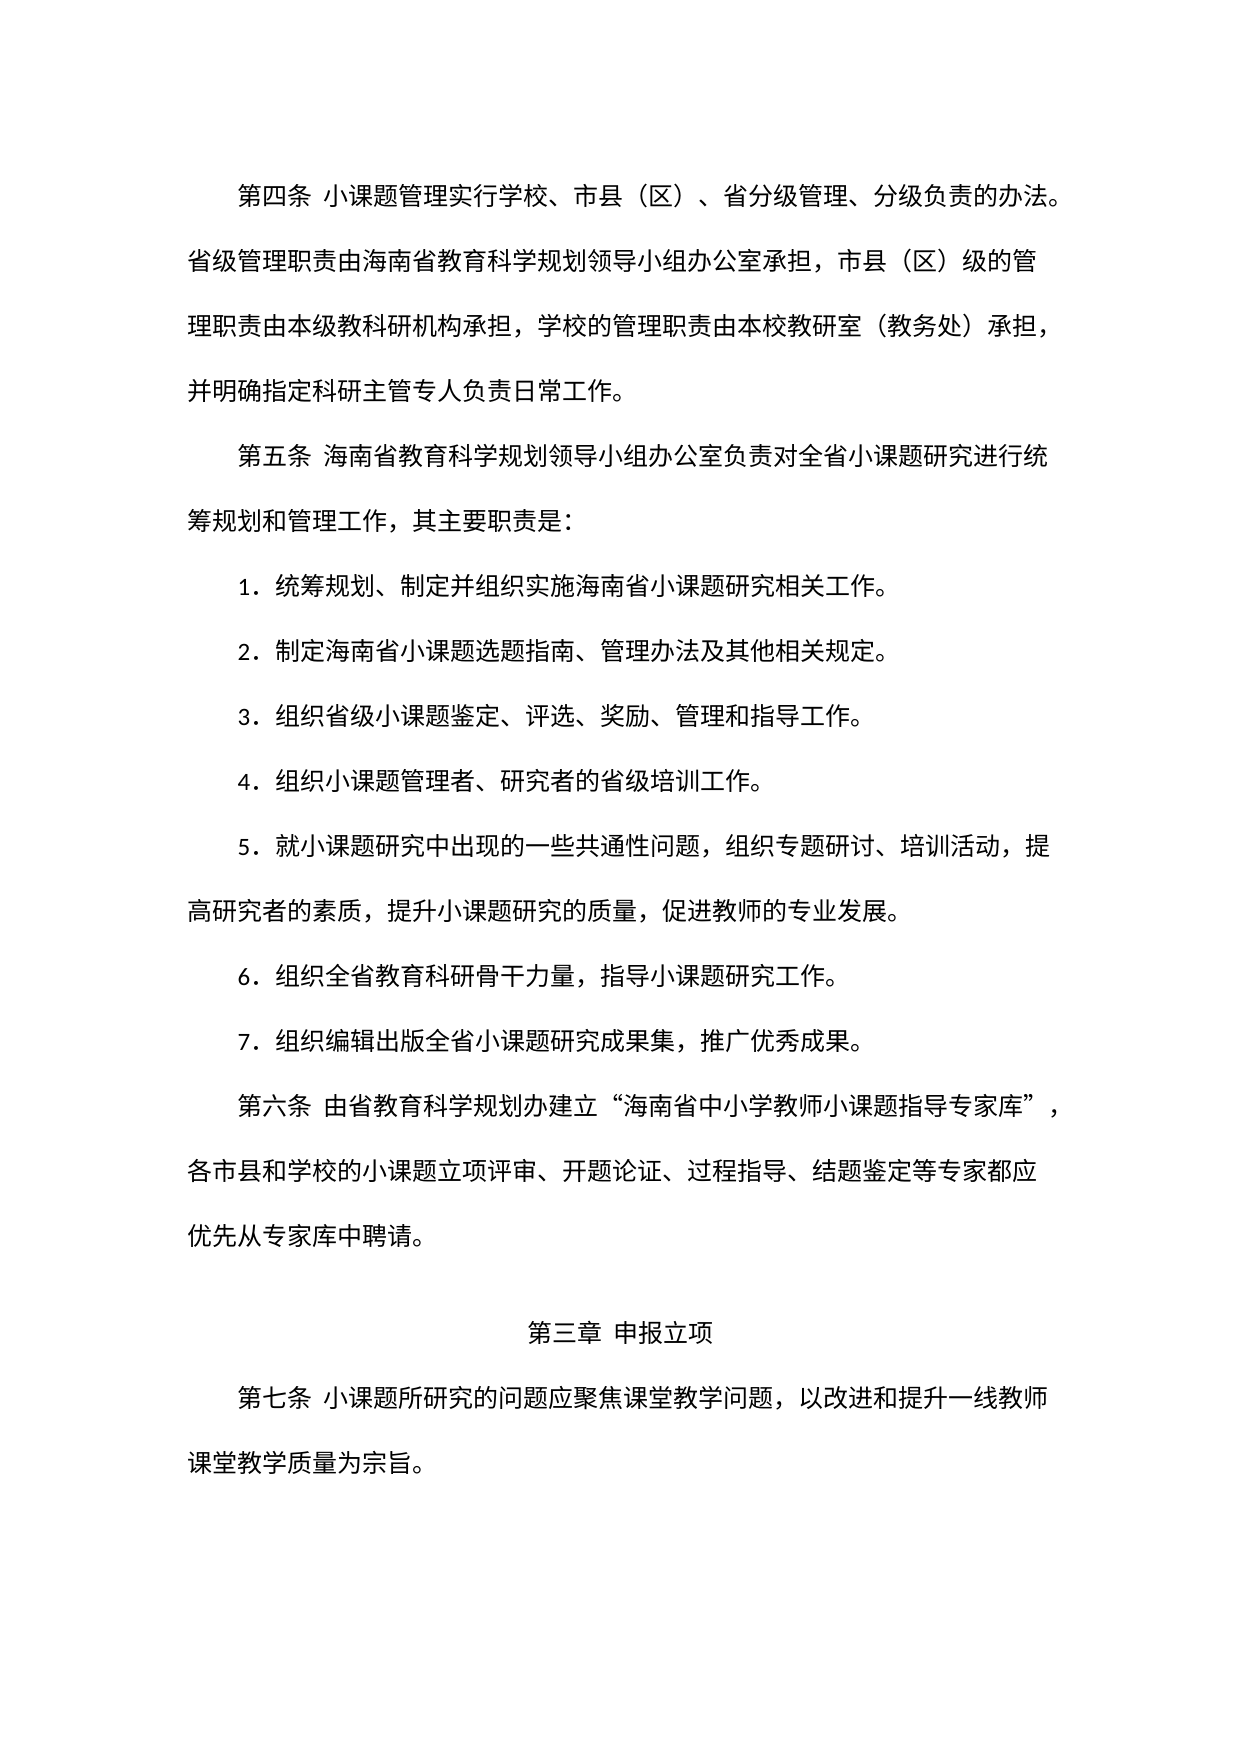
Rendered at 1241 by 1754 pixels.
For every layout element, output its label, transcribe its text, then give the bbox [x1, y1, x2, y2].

text 4．组织小课题管理者、研究者的省级培训工作。 [187, 747, 1053, 812]
text 第四条 小课题管理实行学校、市县（区）、省分级管理、分级负责的办法。省级管理职责由海南省教育科学规划领导小组办公室承担，市县（区）级的管理职责由本级教科研机构承担，学校的管理职责由本校教研室（教务处）承担，并明确指定科研主管专人负责日常工作。 [187, 162, 1053, 422]
text 第六条 由省教育科学规划办建立“海南省中小学教师小课题指导专家库”，各市县和学校的小课题立项评审、开题论证、过程指导、结题鉴定等专家都应优先从专家库中聘请。 [187, 1072, 1053, 1267]
text 7．组织编辑出版全省小课题研究成果集，推广优秀成果。 [187, 1007, 1053, 1072]
text 第七条 小课题所研究的问题应聚焦课堂教学问题，以改进和提升一线教师课堂教学质量为宗旨。 [187, 1364, 1053, 1494]
text 第五条 海南省教育科学规划领导小组办公室负责对全省小课题研究进行统筹规划和管理工作，其主要职责是： [187, 422, 1053, 552]
text 5．就小课题研究中出现的一些共通性问题，组织专题研讨、培训活动，提高研究者的素质，提升小课题研究的质量，促进教师的专业发展。 [187, 812, 1053, 942]
text 6．组织全省教育科研骨干力量，指导小课题研究工作。 [187, 942, 1053, 1007]
text 2．制定海南省小课题选题指南、管理办法及其他相关规定。 [187, 617, 1053, 682]
text 第三章 申报立项 [187, 1299, 1053, 1364]
text 1．统筹规划、制定并组织实施海南省小课题研究相关工作。 [187, 552, 1053, 617]
text 3．组织省级小课题鉴定、评选、奖励、管理和指导工作。 [187, 682, 1053, 747]
